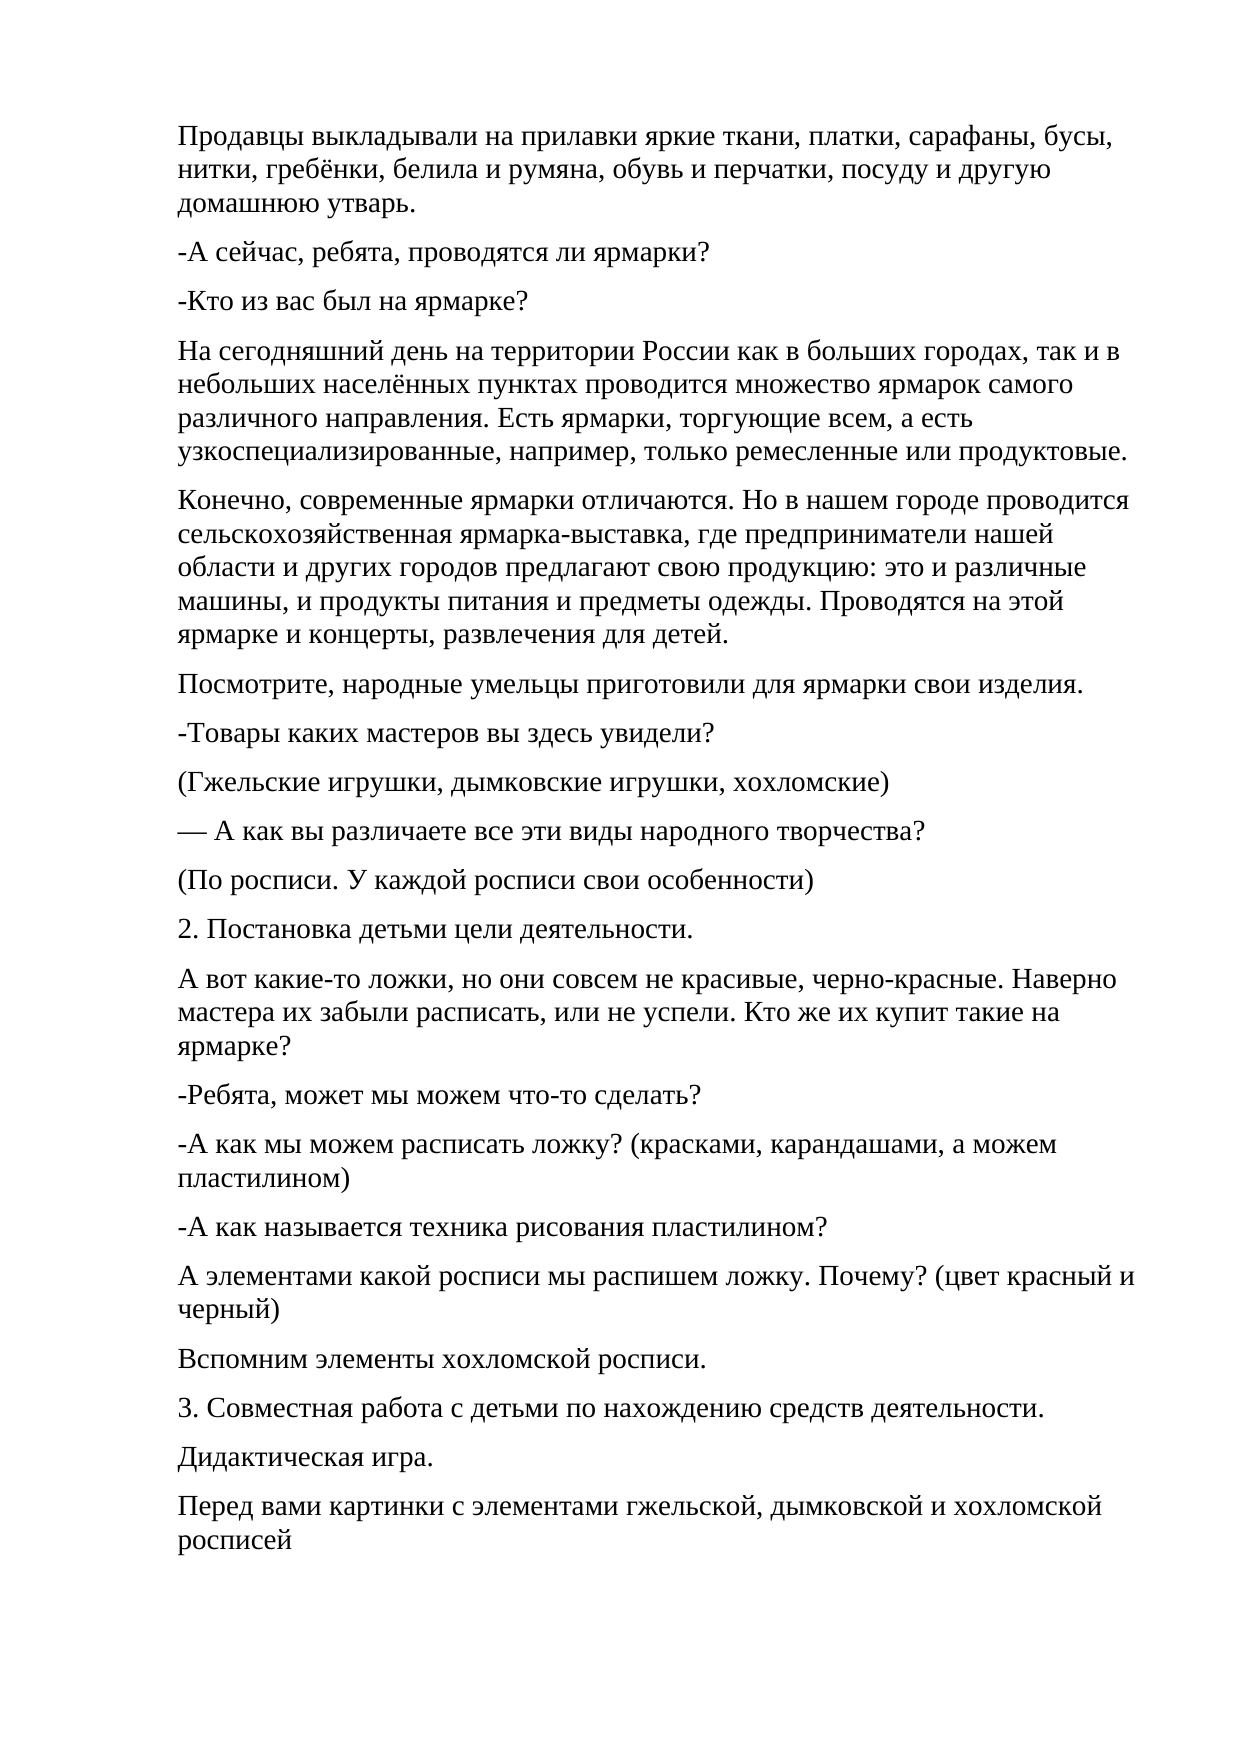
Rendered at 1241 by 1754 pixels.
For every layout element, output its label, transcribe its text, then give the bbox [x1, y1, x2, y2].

text -А сейчас, ребята, проводятся ли ярмарки? [177, 234, 1152, 268]
text -Ребята, может мы можем что-то сделать? [177, 1077, 1152, 1111]
text (Гжельские игрушки, дымковские игрушки, хохломские) [177, 764, 1152, 798]
text А вот какие-то ложки, но они совсем не красивые, черно-красные. Наверно мастера их забыли расписать, или не успели. Кто же их купит такие на ярмарке? [177, 961, 1152, 1061]
text А элементами какой росписи мы распишем ложку. Почему? (цвет красный и черный) [177, 1258, 1152, 1325]
text Вспомним элементы хохломской росписи. [177, 1341, 1152, 1374]
text Перед вами картинки с элементами гжельской, дымковской и хохломской росписей [177, 1488, 1152, 1555]
text -А как называется техника рисования пластилином? [177, 1209, 1152, 1242]
text Продавцы выкладывали на прилавки яркие ткани, платки, сарафаны, бусы, нитки, гребёнки, белила и румяна, обувь и перчатки, посуду и другую домашнюю утварь. [177, 118, 1152, 219]
text -А как мы можем расписать ложку? (красками, карандашами, а можем пластилином) [177, 1126, 1152, 1193]
text На сегодняшний день на территории России как в больших городах, так и в небольших населённых пунктах проводится множество ярмарок самого различного направления. Есть ярмарки, торгующие всем, а есть узкоспециализированные, например, только ремесленные или продуктовые. [177, 333, 1152, 467]
text — А как вы различаете все эти виды народного творчества? [177, 813, 1152, 847]
text (По росписи. У каждой росписи свои особенности) [177, 862, 1152, 896]
text -Товары каких мастеров вы здесь увидели? [177, 715, 1152, 748]
text 3. Совместная работа с детьми по нахождению средств деятельности. [177, 1390, 1152, 1423]
text -Кто из вас был на ярмарке? [177, 283, 1152, 317]
text 2. Постановка детьми цели деятельности. [177, 912, 1152, 945]
text Посмотрите, народные умельцы приготовили для ярмарки свои изделия. [177, 666, 1152, 699]
text Конечно, современные ярмарки отличаются. Но в нашем городе проводится сельскохозяйственная ярмарка-выставка, где предприниматели нашей области и других городов предлагают свою продукцию: это и различные машины, и продукты питания и предметы одежды. Проводятся на этой ярмарке и концерты, развлечения для детей. [177, 482, 1152, 650]
text Дидактическая игра. [177, 1439, 1152, 1473]
